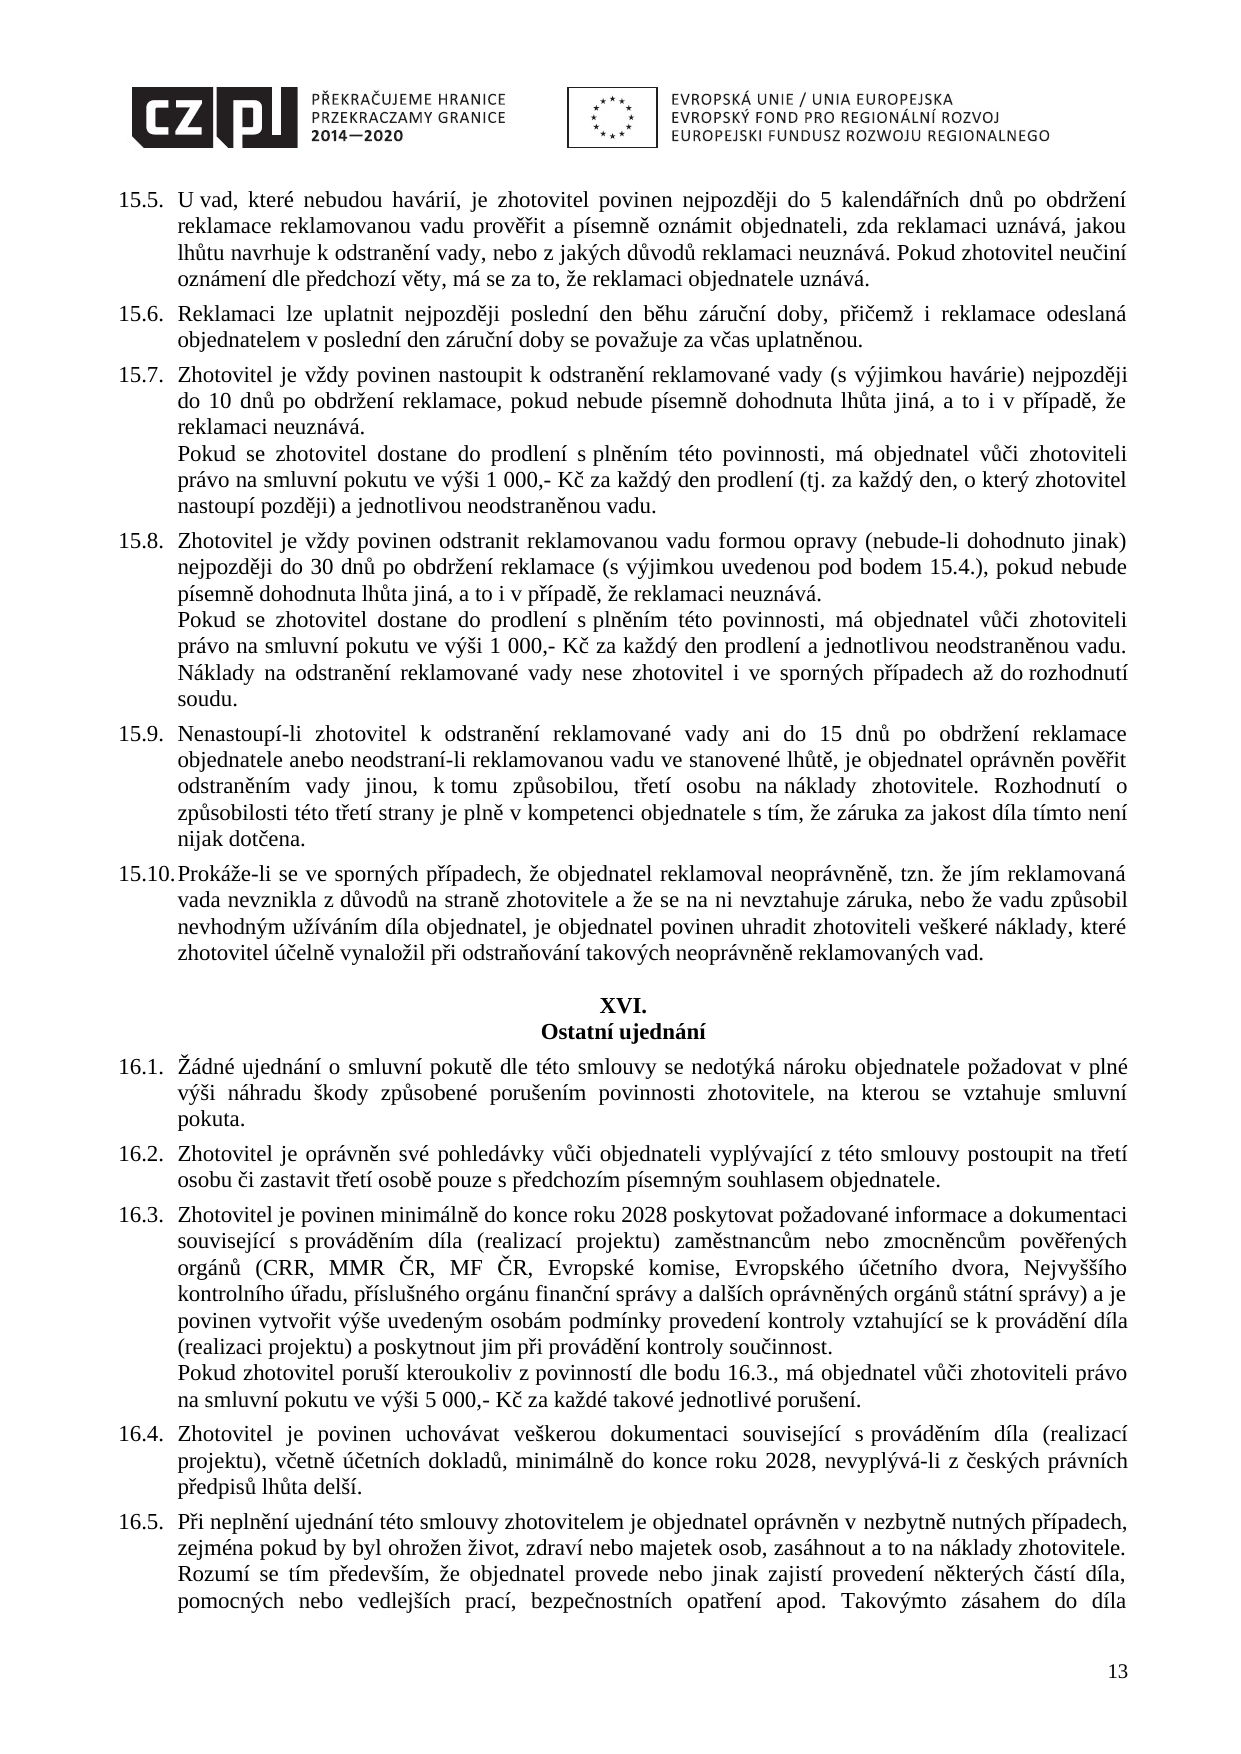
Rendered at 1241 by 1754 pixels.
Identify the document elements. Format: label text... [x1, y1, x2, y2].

list U vad, které nebudou havárií, je zhotovitel povinen nejpozději do 5 kalendářních dnů po obdržení reklamace reklamovanou vadu prověřit a písemně oznámit objednateli, zda reklamaci uznává, jakou lhůtu navrhuje k odstranění vady, nebo z jakých důvodů reklamaci neuznává. Pokud zhotovitel neučiní oznámení dle předchozí věty, má se za to, že reklamaci objednatele uznává. [118, 186, 1128, 291]
list Reklamaci lze uplatnit nejpozději poslední den běhu záruční doby, přičemž i reklamace odeslaná objednatelem v poslední den záruční doby se považuje za včas uplatněnou. [118, 299, 1128, 352]
list Zhotovitel je vždy povinen odstranit reklamovanou vadu formou opravy (nebude-li dohodnuto jinak) nejpozději do 30 dnů po obdržení reklamace (s výjimkou uvedenou pod bodem 15.4.), pokud nebude písemně dohodnuta lhůta jiná, a to i v případě, že reklamaci neuznává. [118, 527, 1128, 606]
text XVI. [118, 992, 1128, 1018]
text Pokud se zhotovitel dostane do prodlení s plněním této povinnosti, má objednatel vůči zhotoviteli právo na smluvní pokutu ve výši 1 000,- Kč za každý den prodlení (tj. za každý den, o který zhotovitel nastoupí později) a jednotlivou neodstraněnou vadu. [177, 440, 1128, 519]
list Žádné ujednání o smluvní pokutě dle této smlouvy se nedotýká nároku objednatele požadovat v plné výši náhradu škody způsobené porušením povinnosti zhotovitele, na kterou se vztahuje smluvní pokuta. [118, 1053, 1128, 1132]
picture [118, 73, 1064, 162]
text Pokud zhotovitel poruší kteroukoliv z povinností dle bodu 16.3., má objednatel vůči zhotoviteli právo na smluvní pokutu ve výši 5 000,- Kč za každé takové jednotlivé porušení. [177, 1359, 1128, 1412]
text Pokud se zhotovitel dostane do prodlení s plněním této povinnosti, má objednatel vůči zhotoviteli právo na smluvní pokutu ve výši 1 000,- Kč za každý den prodlení a jednotlivou neodstraněnou vadu. Náklady na odstranění reklamované vady nese zhotovitel i ve sporných případech až do rozhodnutí soudu. [118, 606, 1128, 712]
text Ostatní ujednání [118, 1018, 1128, 1044]
list Zhotovitel je oprávněn své pohledávky vůči objednateli vyplývající z této smlouvy postoupit na třetí osobu či zastavit třetí osobě pouze s předchozím písemným souhlasem objednatele. [118, 1140, 1128, 1193]
list Zhotovitel je povinen uchovávat veškerou dokumentaci související s prováděním díla (realizací projektu), včetně účetních dokladů, minimálně do konce roku 2028, nevyplývá-li z českých právních předpisů lhůta delší. [118, 1420, 1128, 1499]
list Zhotovitel je povinen minimálně do konce roku 2028 poskytovat požadované informace a dokumentaci související s prováděním díla (realizací projektu) zaměstnancům nebo zmocněncům pověřených orgánů (CRR, MMR ČR, MF ČR, Evropské komise, Evropského účetního dvora, Nejvyššího kontrolního úřadu, příslušného orgánu finanční správy a dalších oprávněných orgánů státní správy) a je povinen vytvořit výše uvedeným osobám podmínky provedení kontroly vztahující se k provádění díla (realizaci projektu) a poskytnout jim při provádění kontroly součinnost. [118, 1201, 1128, 1359]
list Prokáže-li se ve sporných případech, že objednatel reklamoval neoprávněně, tzn. že jím reklamovaná vada nevznikla z důvodů na straně zhotovitele a že se na ni nevztahuje záruka, nebo že vadu způsobil nevhodným užíváním díla objednatel, je objednatel povinen uhradit zhotoviteli veškeré náklady, které zhotovitel účelně vynaložil při odstraňování takových neoprávněně reklamovaných vad. [118, 860, 1128, 965]
list Zhotovitel je vždy povinen nastoupit k odstranění reklamované vady (s výjimkou havárie) nejpozději do 10 dnů po obdržení reklamace, pokud nebude písemně dohodnuta lhůta jiná, a to i v případě, že reklamaci neuznává. [118, 361, 1128, 440]
list Nenastoupí-li zhotovitel k odstranění reklamované vady ani do 15 dnů po obdržení reklamace objednatele anebo neodstraní-li reklamovanou vadu ve stanovené lhůtě, je objednatel oprávněn pověřit odstraněním vady jinou, k tomu způsobilou, třetí osobu na náklady zhotovitele. Rozhodnutí o způsobilosti této třetí strany je plně v kompetenci objednatele s tím, že záruka za jakost díla tímto není nijak dotčena. [118, 720, 1128, 852]
